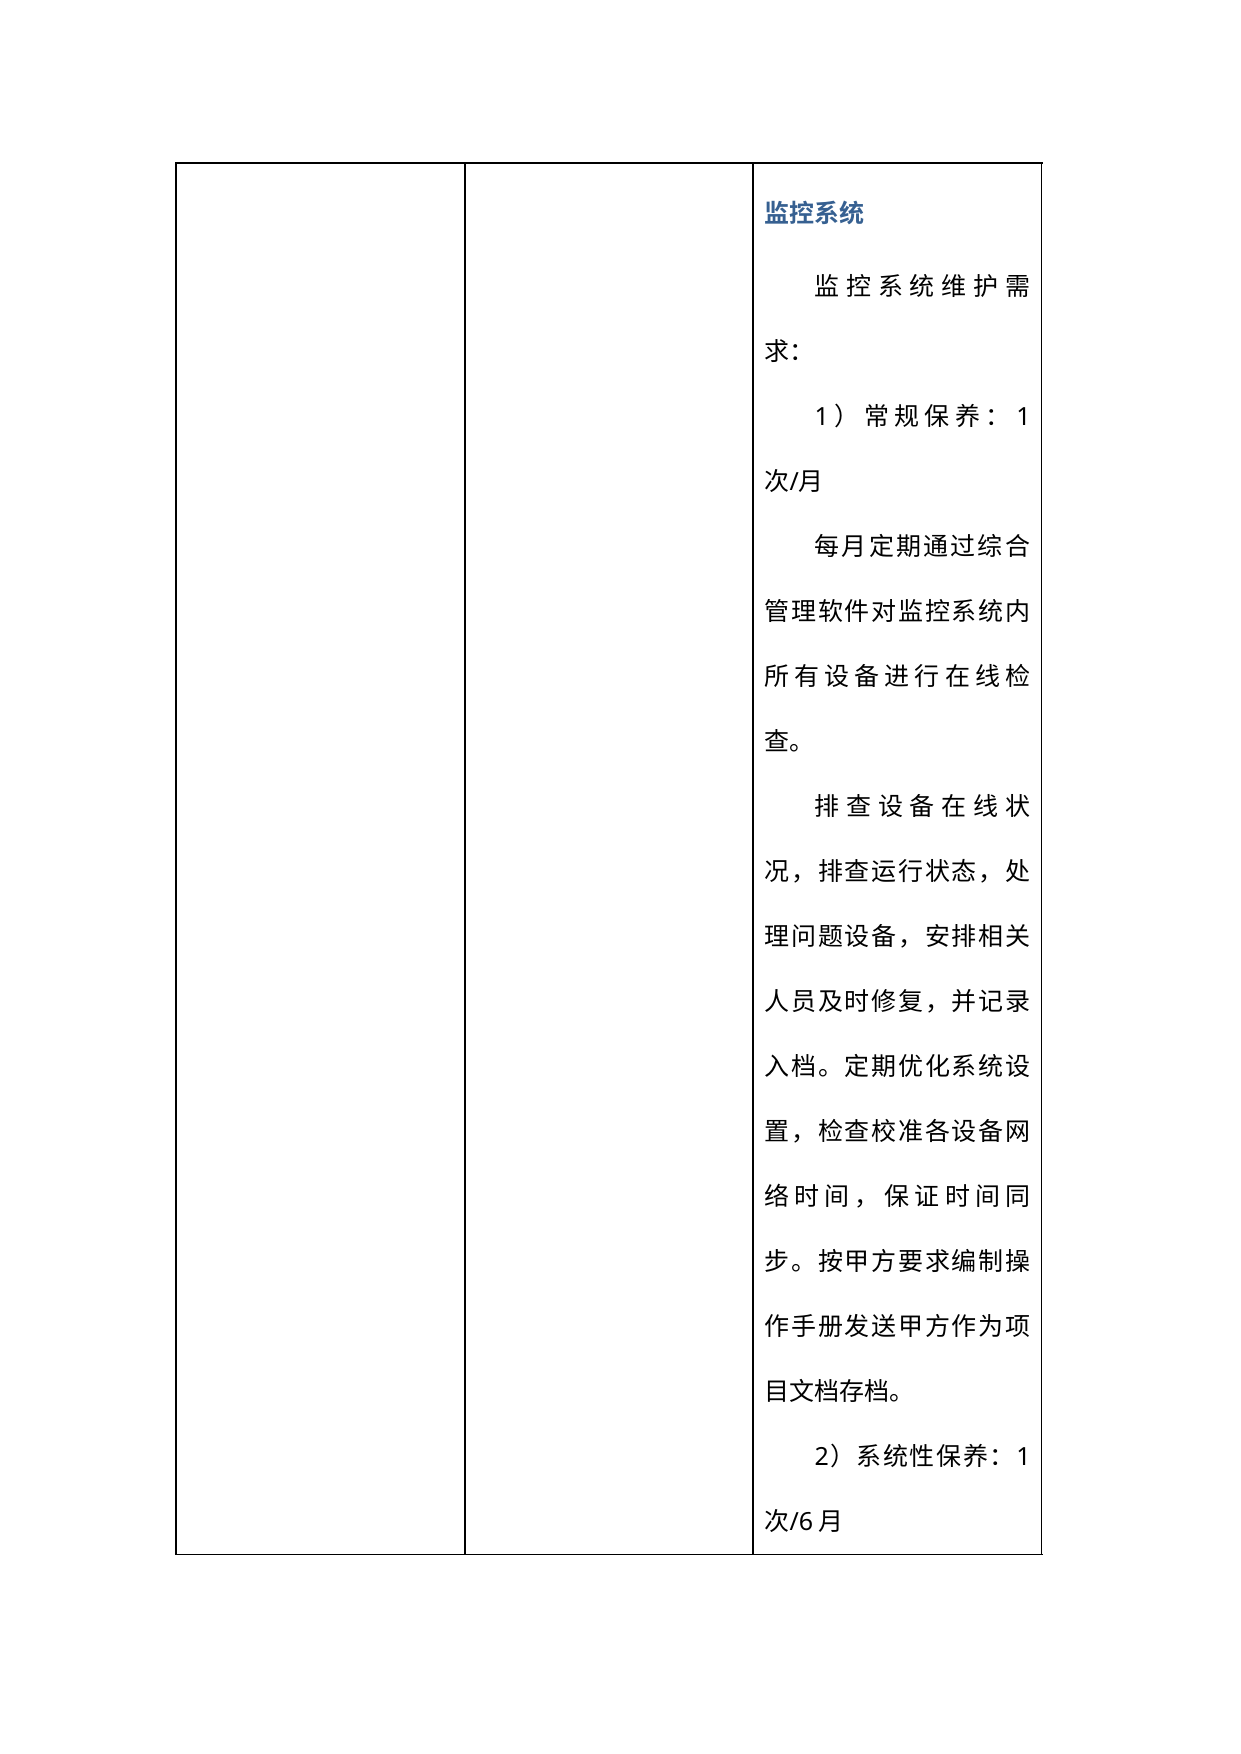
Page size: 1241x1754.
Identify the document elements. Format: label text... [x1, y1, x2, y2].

table_cell ★ [466, 164, 752, 1553]
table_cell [754, 164, 1041, 1553]
table_cell 1 [177, 164, 464, 1553]
